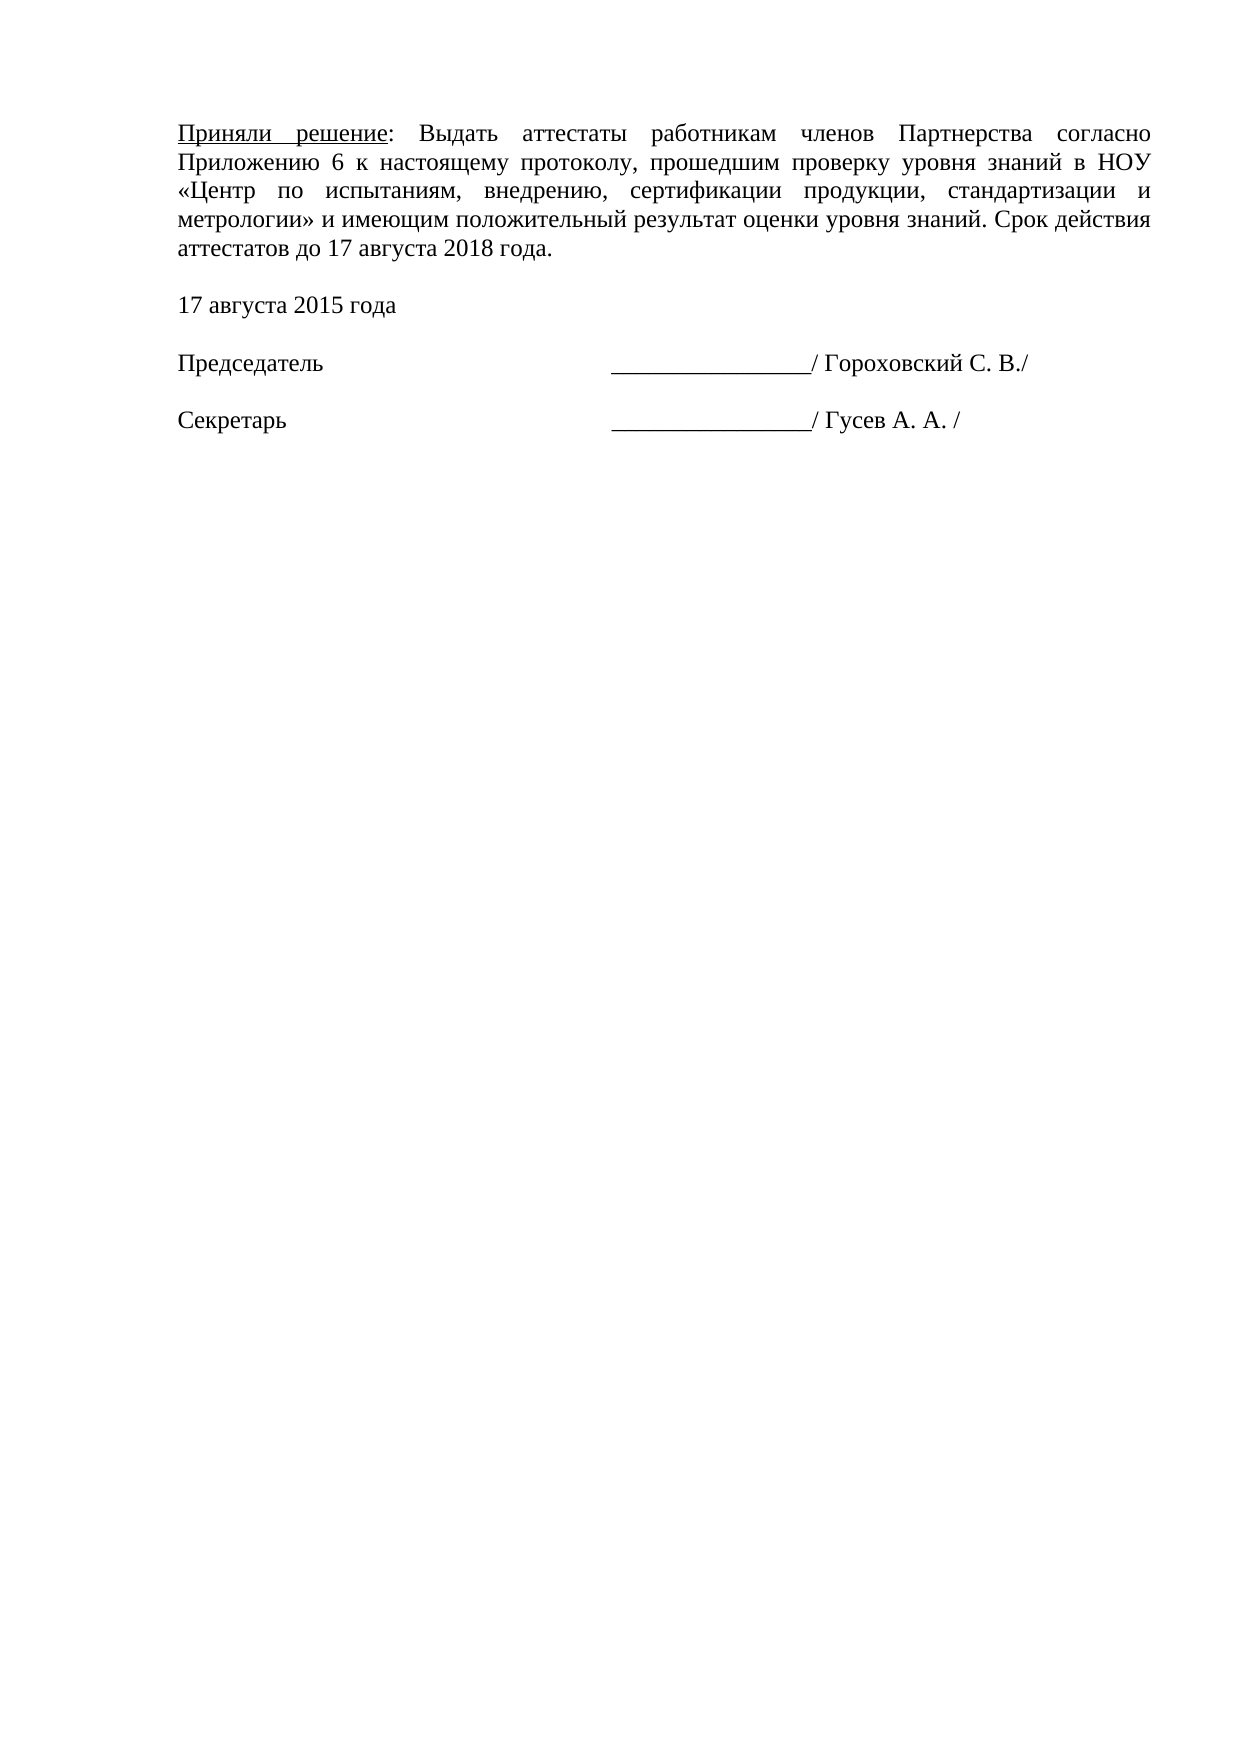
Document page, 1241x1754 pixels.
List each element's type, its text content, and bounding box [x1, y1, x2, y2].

text Секретарь ________________/ Гусев А. А. / [177, 406, 1152, 434]
text Председатель ________________/ Гороховский С. В. / [177, 348, 1152, 377]
text 17 августа 2015 года [177, 291, 1152, 319]
text Приняли решение: Выдать аттестаты работникам членов Партнерства согласно Приложению 6 к настоящему протоколу, прошедшим проверку уровня знаний в НОУ «Центр по испытаниям, внедрению, сертификации продукции, стандартизации и метрологии» и имеющим положительный результат оценки уровня знаний. Срок действия аттестатов до 17 августа 2018 года. [177, 118, 1152, 262]
